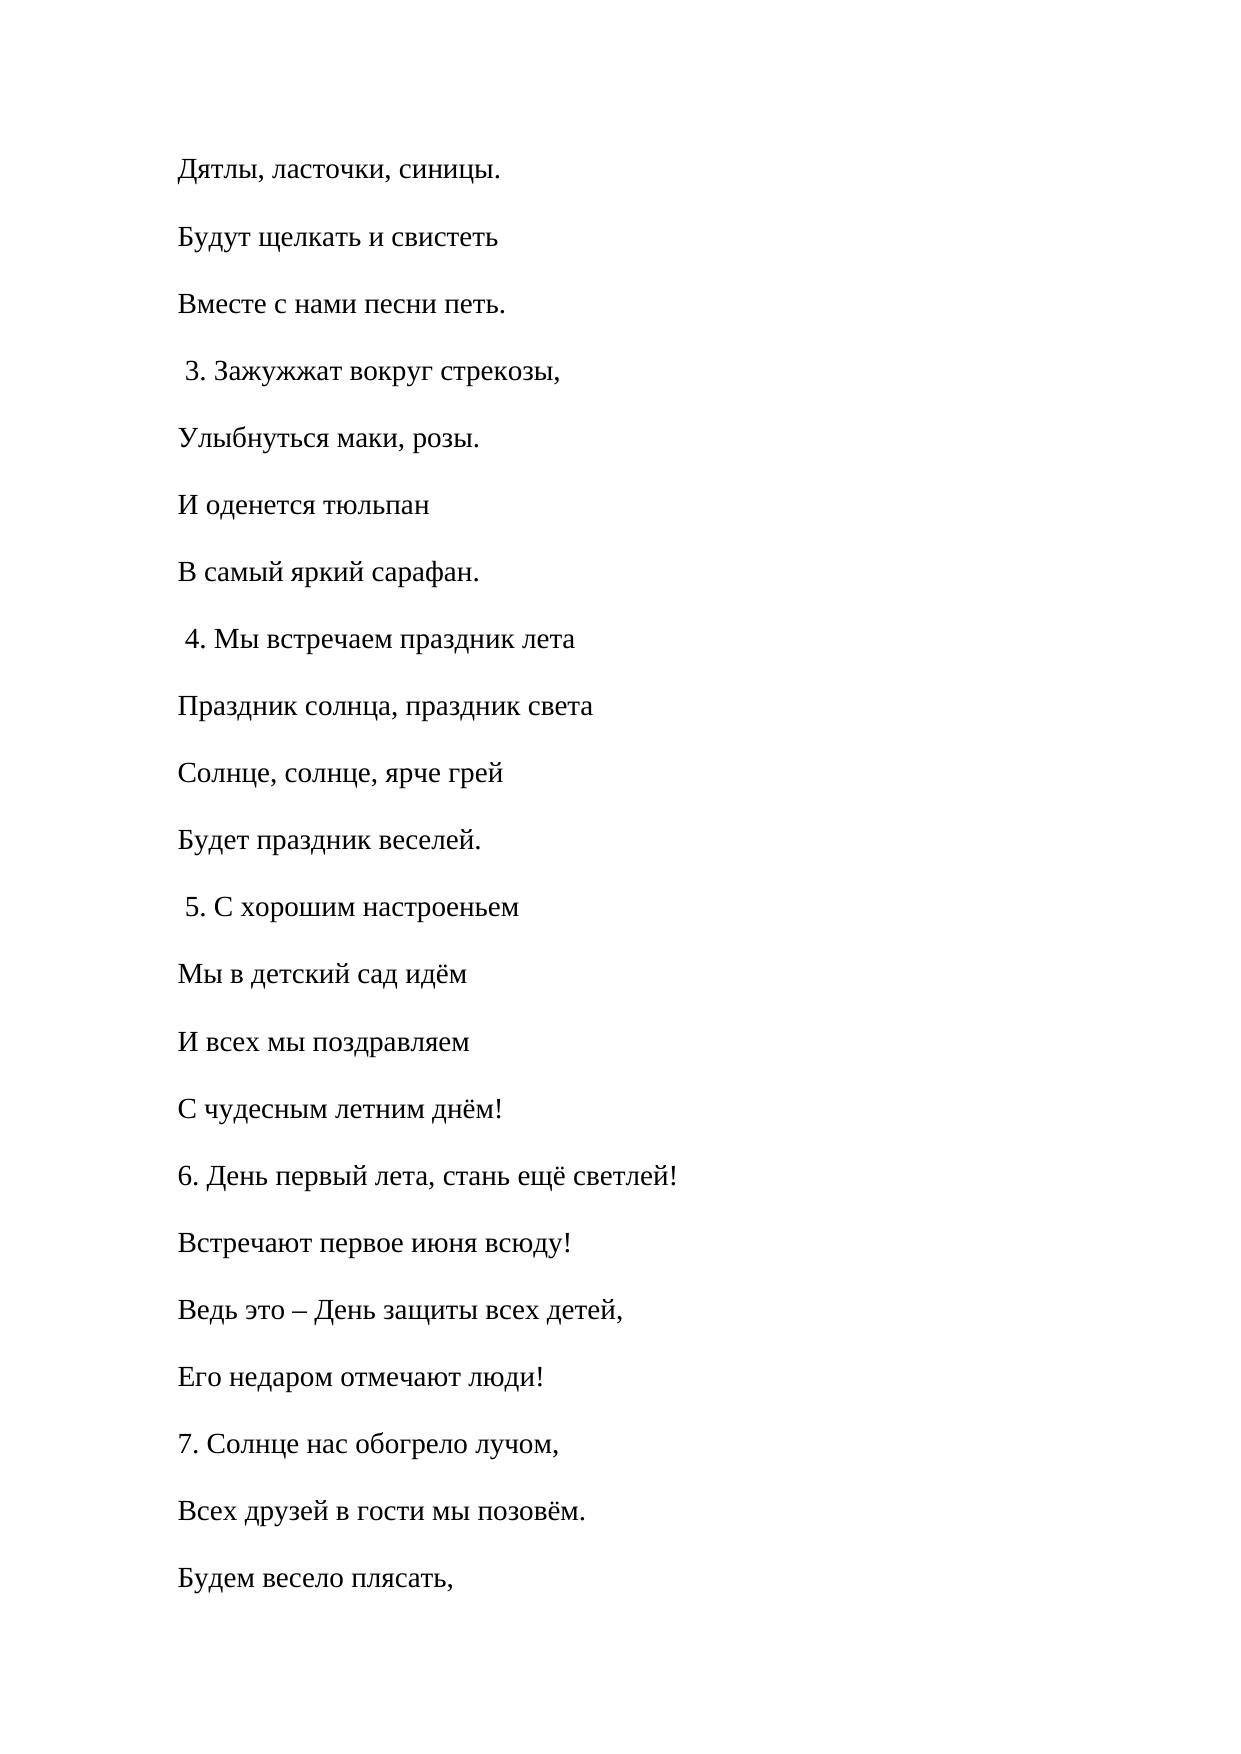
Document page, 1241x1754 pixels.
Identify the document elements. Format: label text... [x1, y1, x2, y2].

text Ведь это – День защиты всех детей, [177, 1292, 1152, 1326]
text Будем весело плясать, [177, 1560, 1152, 1594]
text С чудесным летним днём! [177, 1091, 1152, 1124]
text В самый яркий сарафан. [177, 554, 1152, 588]
text И оденется тюльпан [177, 487, 1152, 521]
text Будет праздник веселей. [177, 822, 1152, 856]
text Встречают первое июня всюду! [177, 1225, 1152, 1258]
text 3. Зажужжат вокруг стрекозы, [177, 353, 1152, 386]
text Его недаром отмечают люди! [177, 1359, 1152, 1393]
text Мы в детский сад идём [177, 957, 1152, 990]
text Улыбнуться маки, розы. [177, 420, 1152, 453]
text Всех друзей в гости мы позовём. [177, 1493, 1152, 1527]
text И всех мы поздравляем [177, 1024, 1152, 1057]
text 5. С хорошим настроеньем [177, 889, 1152, 923]
text 6. День первый лета, стань ещё светлей! [177, 1158, 1152, 1191]
text Вместе с нами песни петь. [177, 286, 1152, 319]
text Будут щелкать и свистеть [177, 219, 1152, 252]
text 7. Солнце нас обогрело лучом, [177, 1426, 1152, 1460]
text 4. Мы встречаем праздник лета [177, 621, 1152, 655]
text Дятлы, ласточки, синицы. [177, 152, 1152, 185]
text Праздник солнца, праздник света [177, 688, 1152, 722]
text Солнце, солнце, ярче грей [177, 755, 1152, 789]
